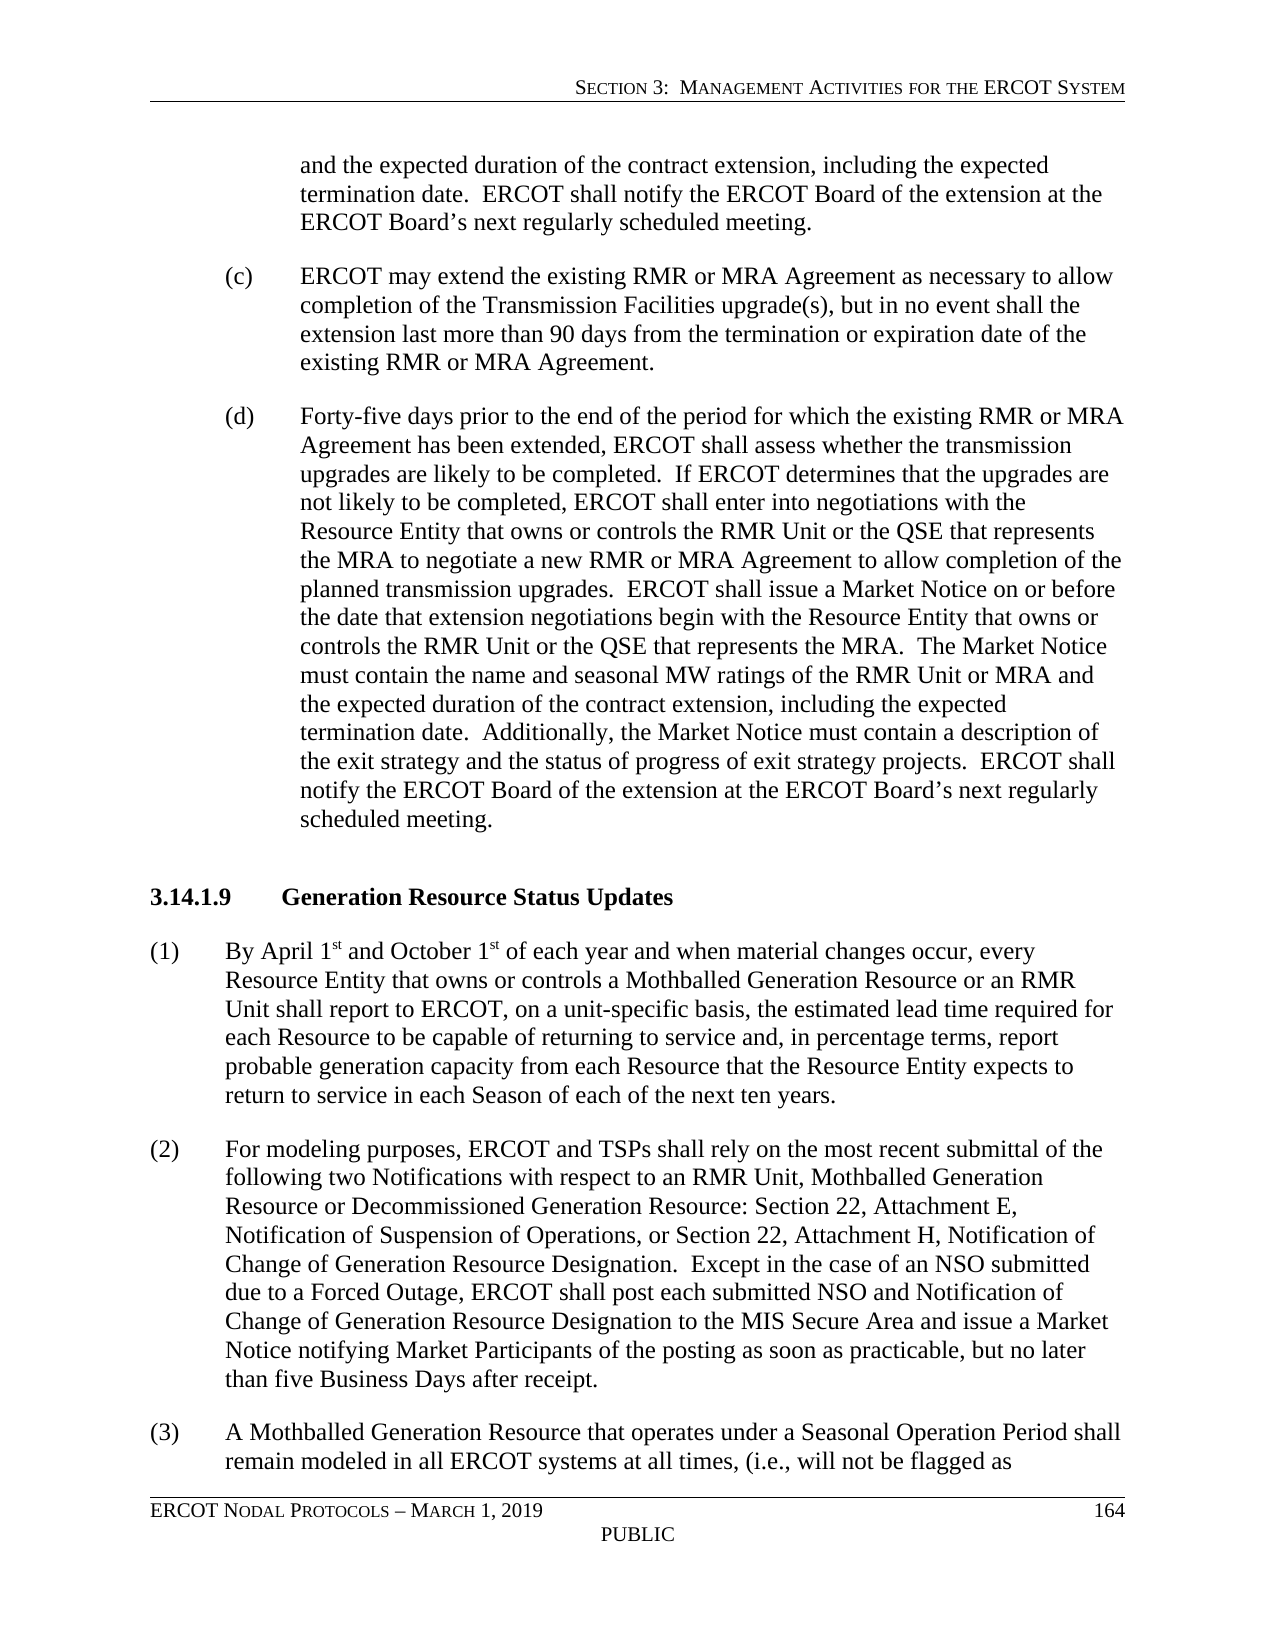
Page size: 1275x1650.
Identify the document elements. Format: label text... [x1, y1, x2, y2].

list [150, 1417, 1125, 1475]
list (d) Forty-five days prior to the end of the period for which the existing RMR or MRA Agreement has been extended, ERCOT shall assess whether the transmission upgrades are likely to be completed. If ERCOT determines that the upgrades are not likely to be completed, ERCOT shall enter into negotiations with the Resource Entity that owns or controls the RMR Unit or the QSE that represents the MRA to negotiate a new RMR or MRA Agreement to allow completion of the planned transmission upgrades. ERCOT shall issue a Market Notice on or before the date that extension negotiations begin with the Resource Entity that owns or controls the RMR Unit or the QSE that represents the MRA. The Market Notice must contain the name and seasonal MW ratings of the RMR Unit or MRA and the expected duration of the contract extension, including the expected termination date. Additionally, the Market Notice must contain a description of the exit strategy and the status of progress of exit strategy projects. ERCOT shall notify the ERCOT Board of the extension at the ERCOT Board’s next regularly scheduled meeting. [225, 401, 1125, 832]
list (c) ERCOT may extend the existing RMR or MRA Agreement as necessary to allow completion of the Transmission Facilities upgrade(s), but in no event shall the extension last more than 90 days from the termination or expiration date of the existing RMR or MRA Agreement. [225, 261, 1125, 376]
list (1) By April 1st and October 1st of each year and when material changes occur, every Resource Entity that owns or controls a Mothballed Generation Resource or an RMR Unit shall report to ERCOT, on a unit-specific basis, the estimated lead time required for each Resource to be capable of returning to service and, in percentage terms, report probable generation capacity from each Resource that the Resource Entity expects to return to service in each Season of each of the next ten years. [150, 936, 1125, 1109]
text 3.14.1.9 Generation Resource Status Updates [150, 882, 1125, 911]
list (2) For modeling purposes, ERCOT and TSPs shall rely on the most recent submittal of the following two Notifications with respect to an RMR Unit, Mothballed Generation Resource or Decommissioned Generation Resource: Section 22, Attachment E, Notification of Suspension of Operations, or Section 22, Attachment H, Notification of Change of Generation Resource Designation. Except in the case of an NSO submitted due to a Forced Outage, ERCOT shall post each submitted NSO and Notification of Change of Generation Resource Designation to the MIS Secure Area and issue a Market Notice notifying Market Participants of the posting as soon as practicable, but no later than five Business Days after receipt. [150, 1134, 1125, 1392]
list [225, 150, 1125, 236]
